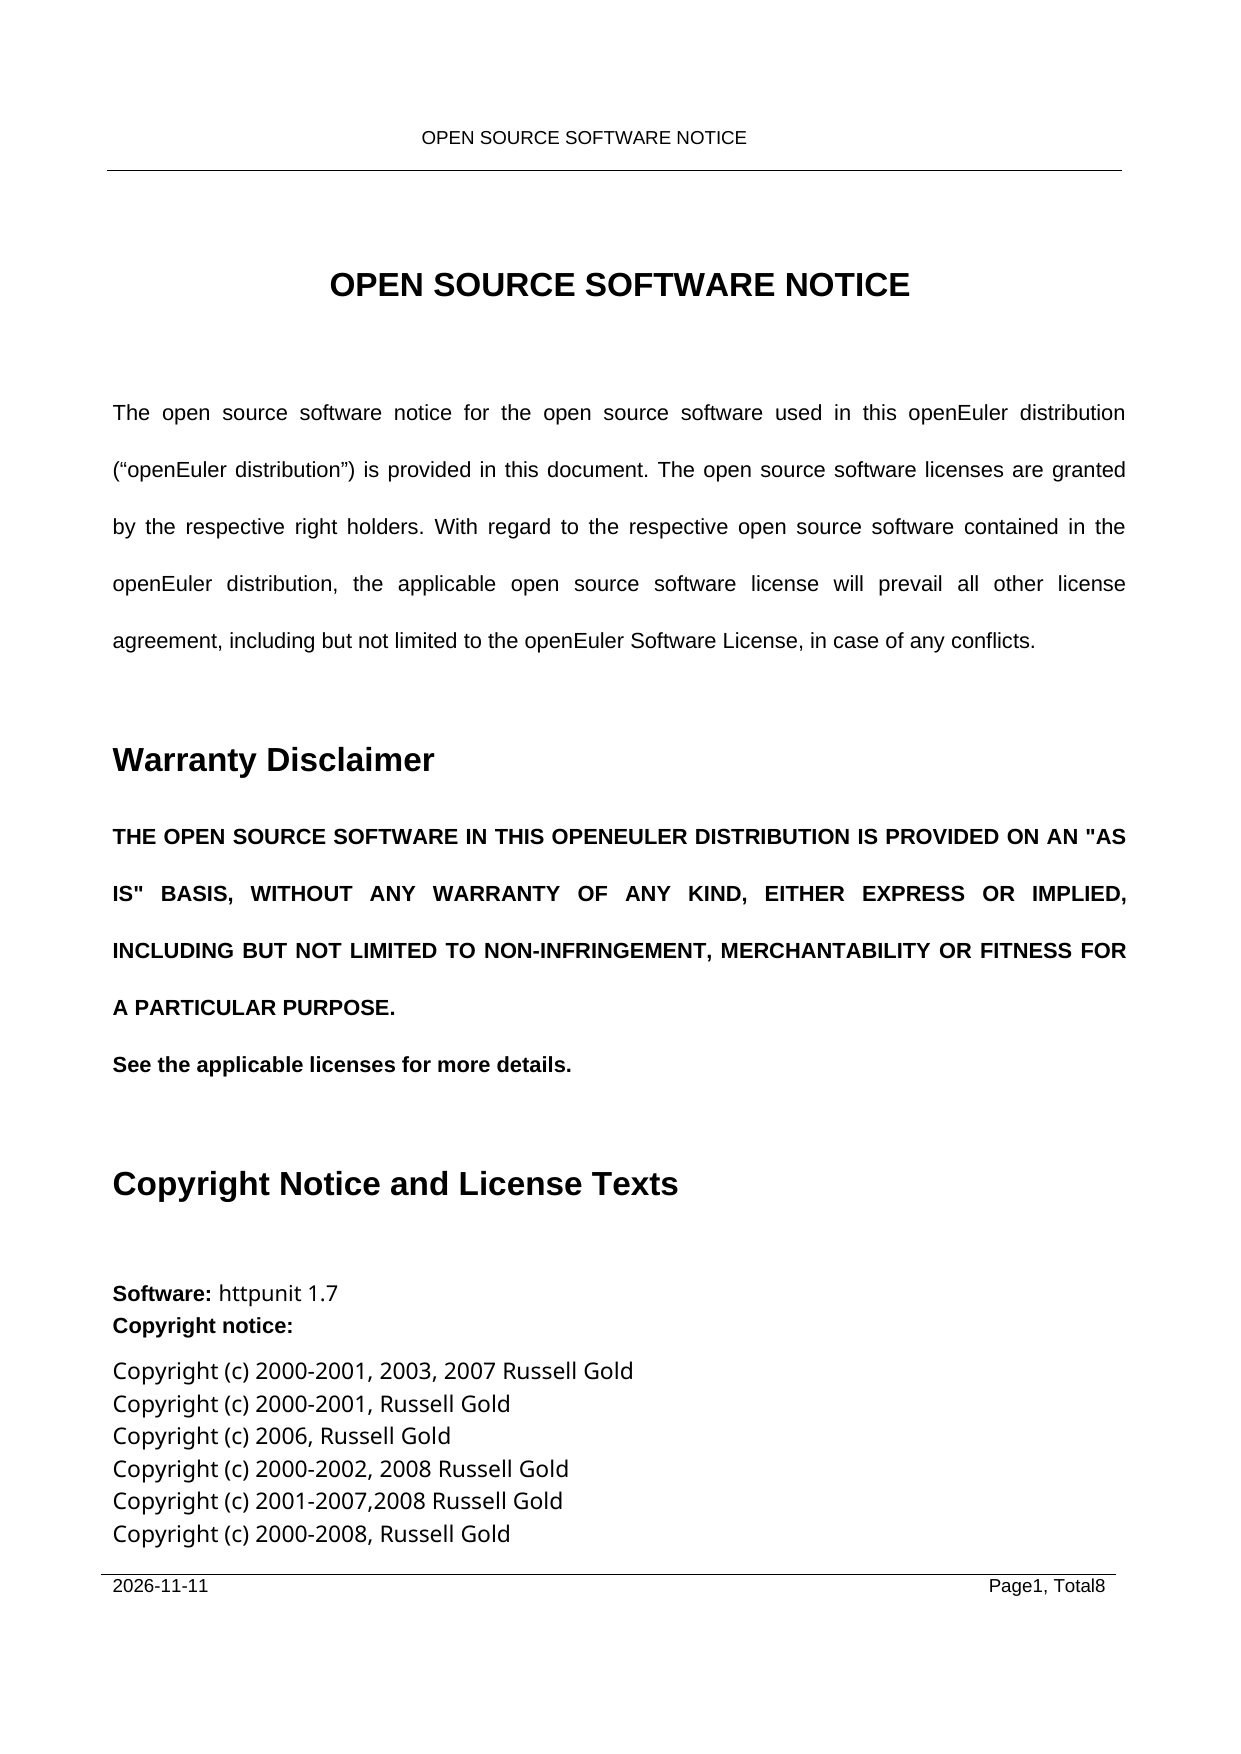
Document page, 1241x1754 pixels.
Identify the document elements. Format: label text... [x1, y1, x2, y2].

text Copyright Notice and License Texts [112, 1151, 1128, 1216]
text THE OPEN SOURCE SOFTWARE IN THIS OPENEULER DISTRIBUTION IS PROVIDED ON AN "AS IS" BASIS, WITHOUT ANY WARRANTY OF ANY KIND, EITHER EXPRESS OR IMPLIED, INCLUDING BUT NOT LIMITED TO NON-INFRINGEMENT, MERCHANTABILITY OR FITNESS FOR A PARTICULAR PURPOSE. See the applicable licenses for more details. [112, 821, 1128, 1081]
text Copyright notice: [112, 1309, 1128, 1342]
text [112, 1354, 1128, 1549]
text Software: httpunit 1.7 [112, 1277, 1128, 1309]
text OPEN SOURCE SOFTWARE NOTICE [112, 251, 1128, 316]
text Warranty Disclaimer [112, 727, 1128, 792]
text The open source software notice for the open source software used in this openEuler distribution (“openEuler distribution”) is provided in this document. The open source software licenses are granted by the respective right holders. With regard to the respective open source software contained in the openEuler distribution, the applicable open source software license will prevail all other license agreement, including but not limited to the openEuler Software License, in case of any conflicts. [112, 397, 1128, 657]
